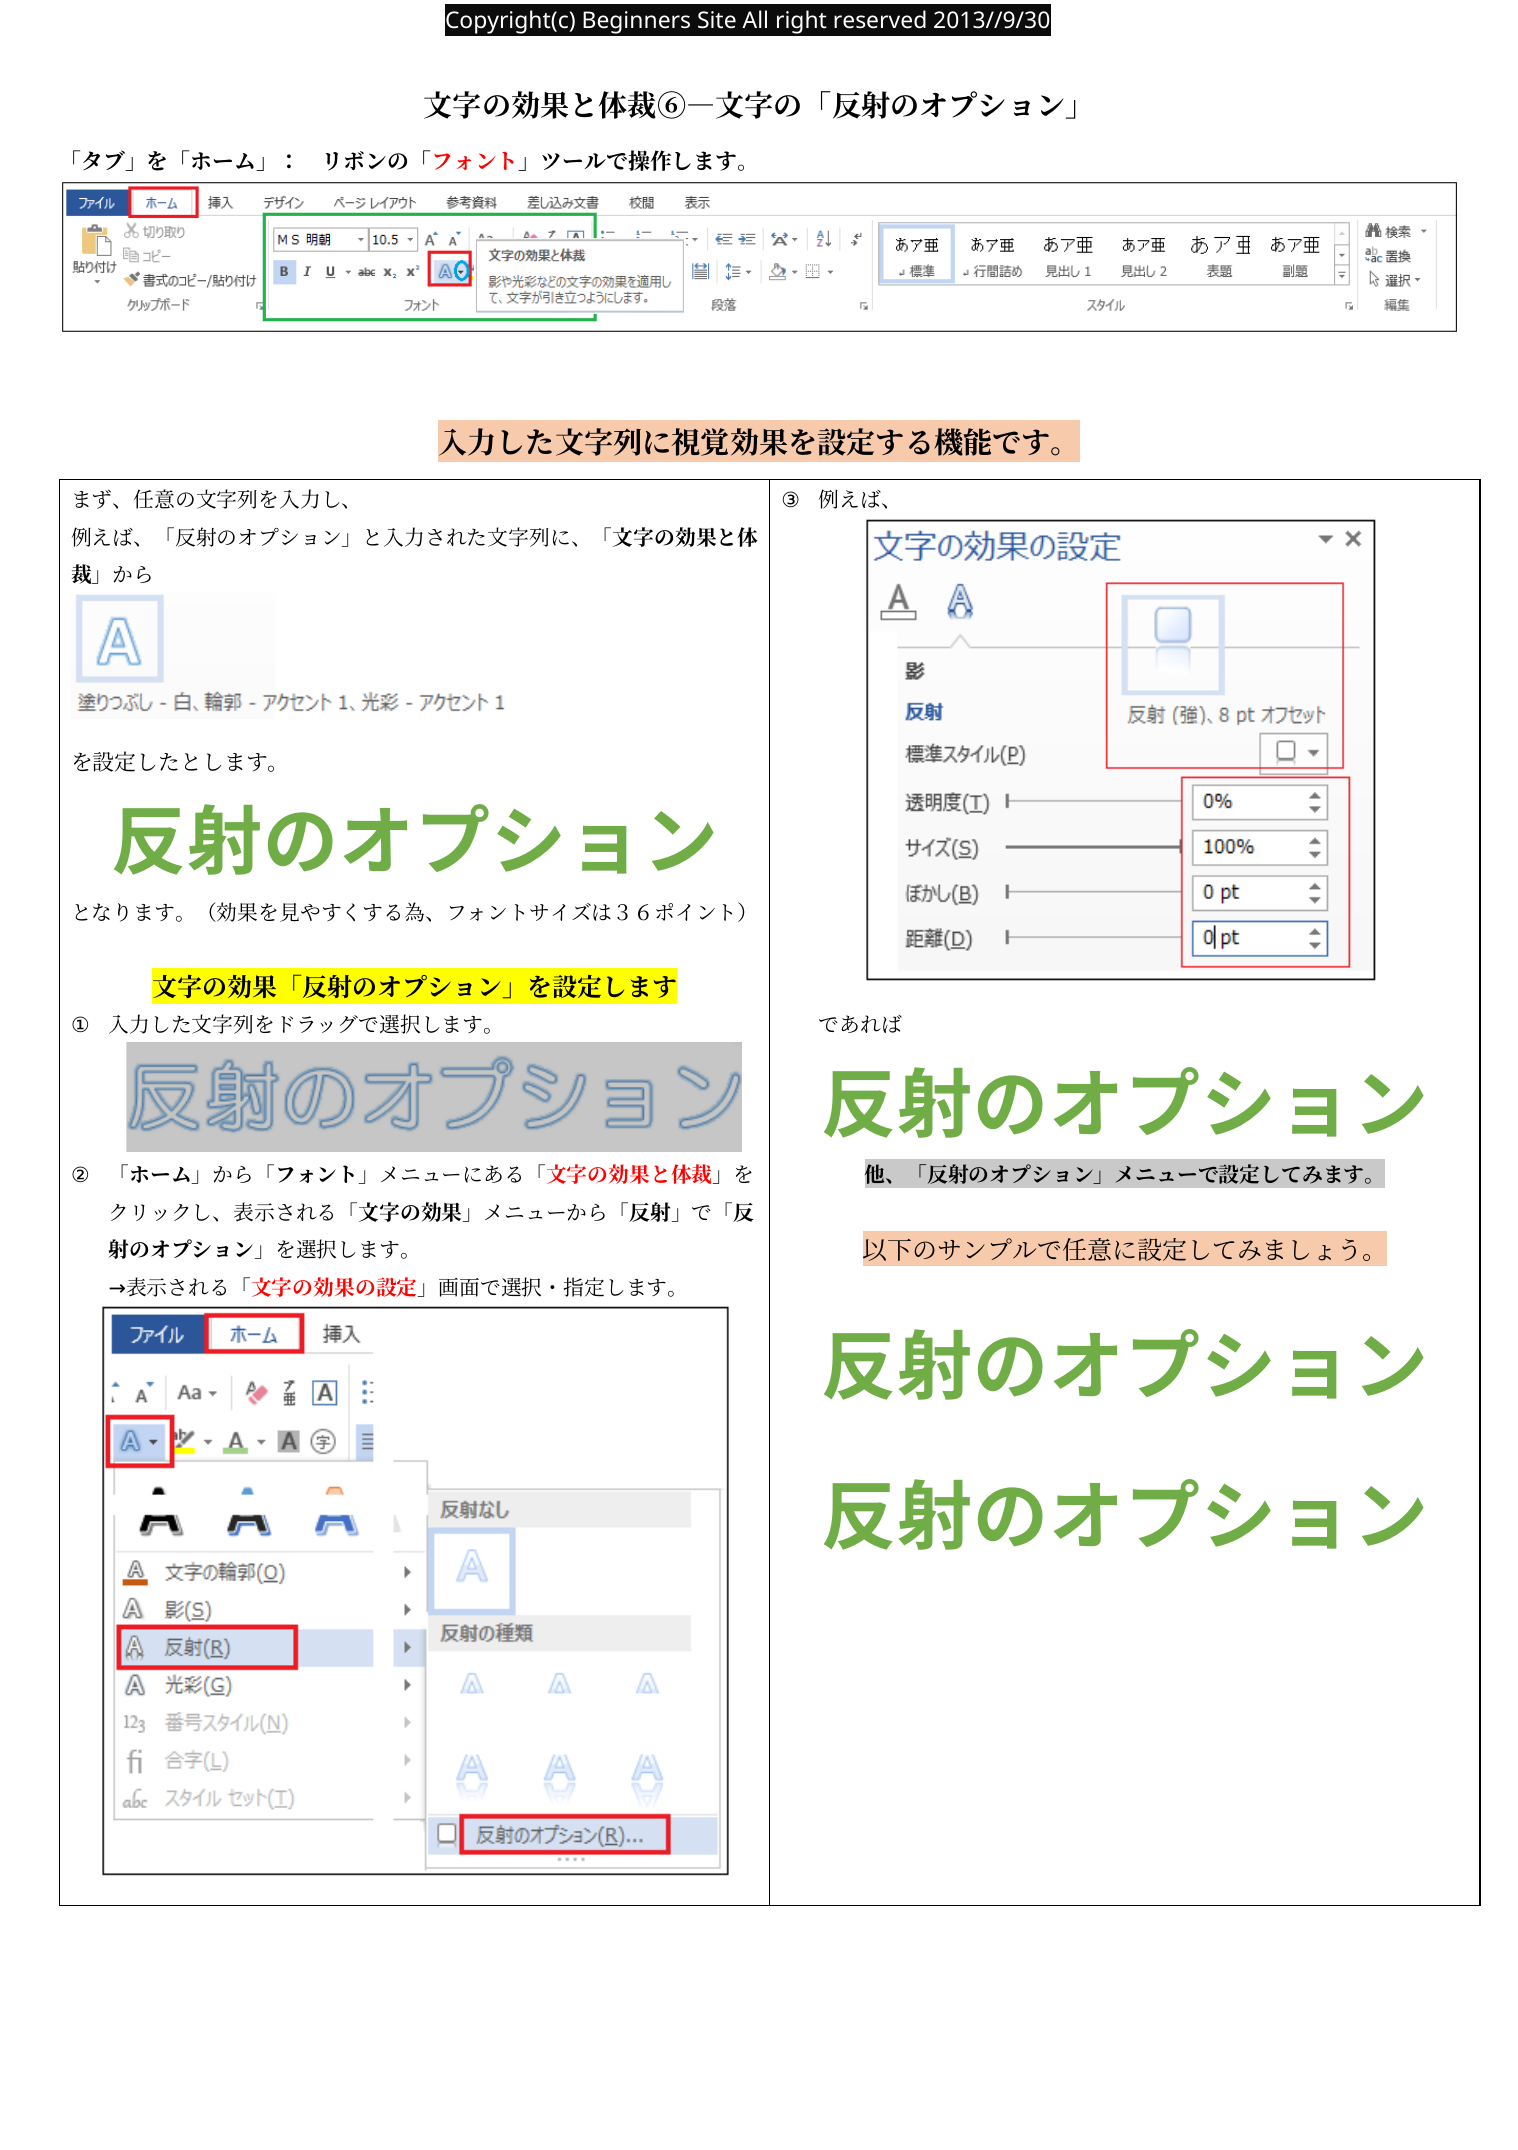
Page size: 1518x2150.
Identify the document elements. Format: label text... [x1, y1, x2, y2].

text 「タブ」を「ホーム」： リボンの「フォント」ツールで操作します。 [59, 141, 1459, 179]
table_header 例えば、 であれば 反射のオプション 他、「反射のオプション」メニューで設定してみます。 以下のサンプルで任意に設定してみましょう。 反射のオプション 反射のオプション [770, 480, 1479, 1905]
picture [70, 592, 515, 719]
picture [125, 1042, 742, 1152]
table_header まず、任意の文字列を入力し、 例えば、「反射のオプション」と入力された文字列に、「文字の効果と体裁」から を設定したとします。 反射のオプション となります。（効果を見やすくする為、フォントサイズは３６ポイント） 文字の効果「反射のオプション」を設定します 入力した文字列をドラッグで選択します。 「ホーム」から「フォント」メニューにある「文字の効果と体裁」をクリックし、表示される「文字の効果」メニューから「反射」で「反射のオプション」を選択します。 →表示される「文字の効果の設定」画面で選択・指定します。 [60, 480, 769, 1905]
text 入力した文字列に視覚効果を設定する機能です。 [59, 404, 1459, 479]
picture [862, 517, 1388, 982]
picture [59, 178, 1458, 335]
text 文字の効果と体裁⑥―文字の「反射のオプション」 [59, 66, 1459, 141]
picture [98, 1304, 732, 1880]
